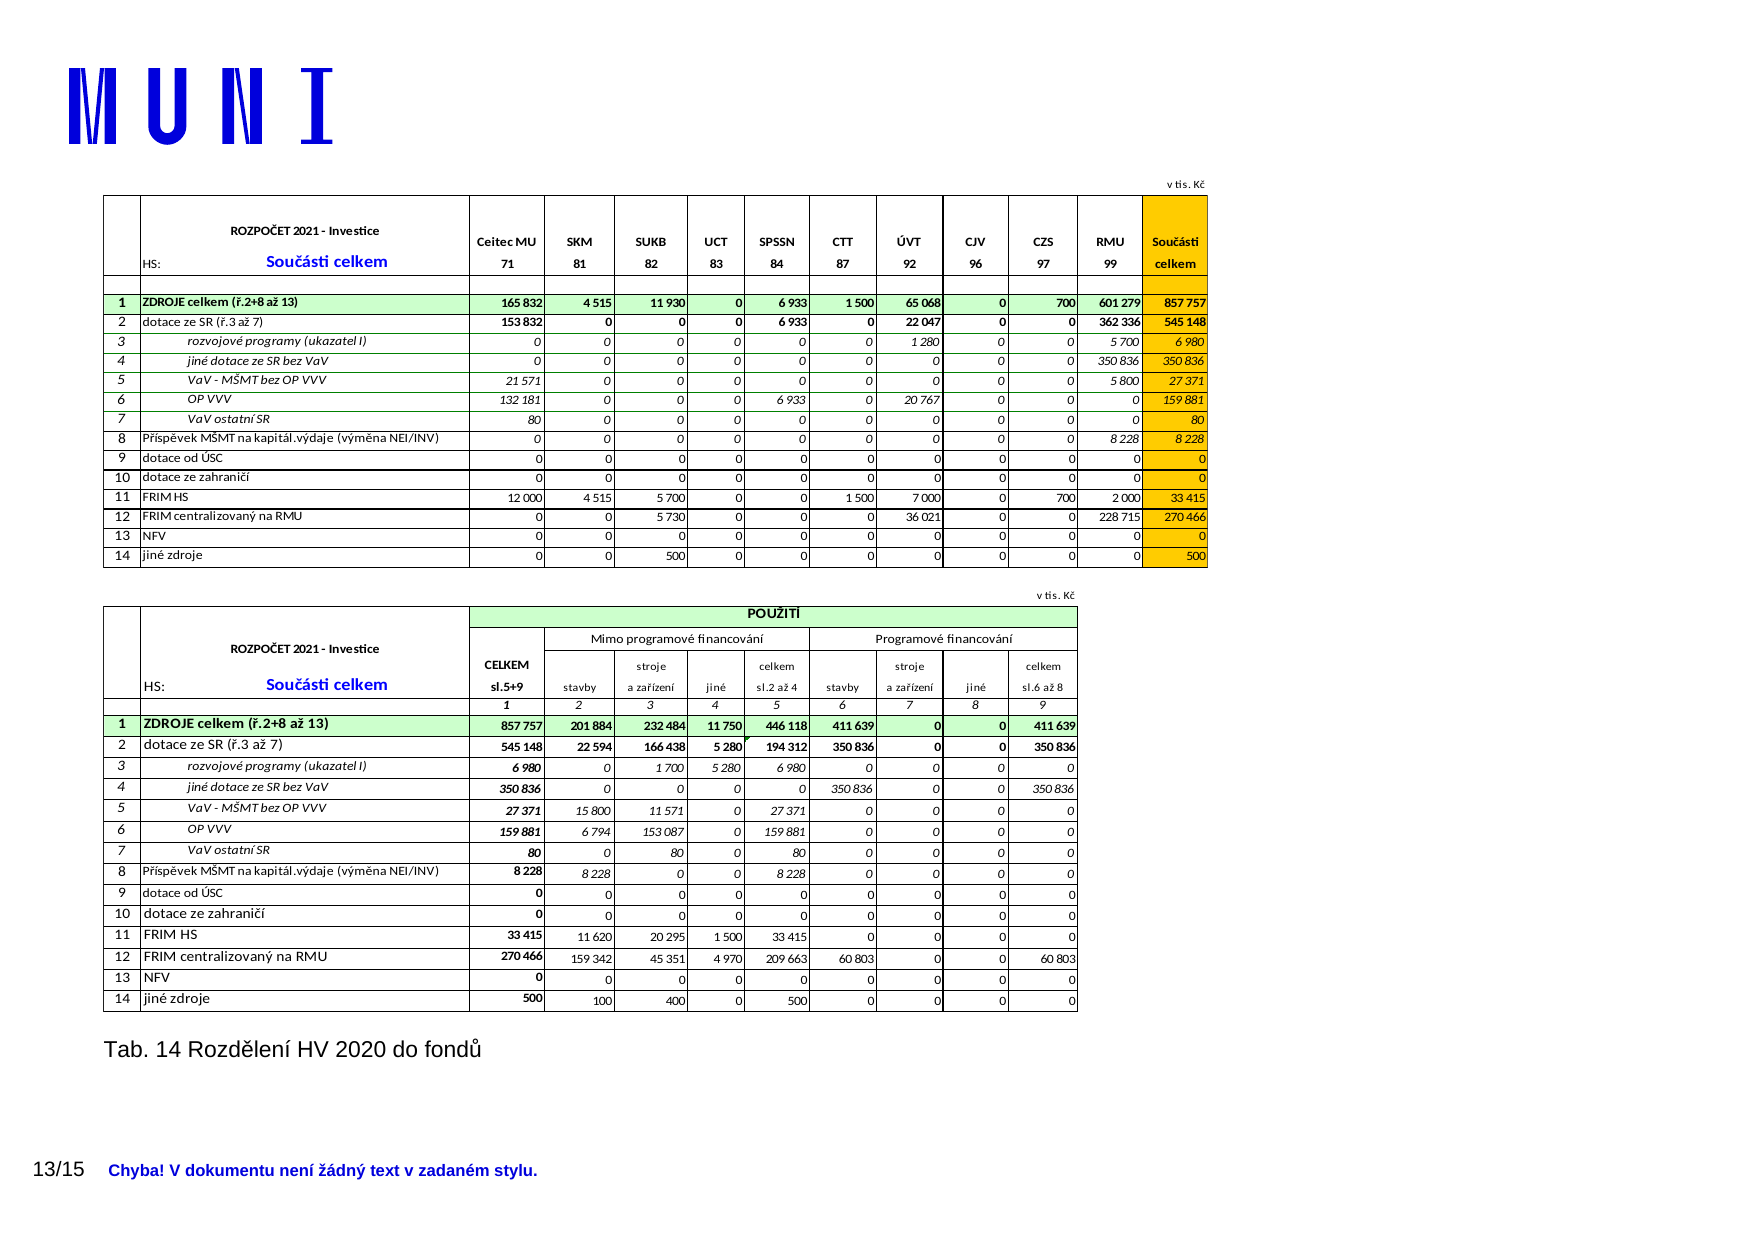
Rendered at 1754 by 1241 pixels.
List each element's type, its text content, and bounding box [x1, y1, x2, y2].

text Tab. 14 Rozdělení HV 2020 do fondů [103, 1036, 1609, 1063]
